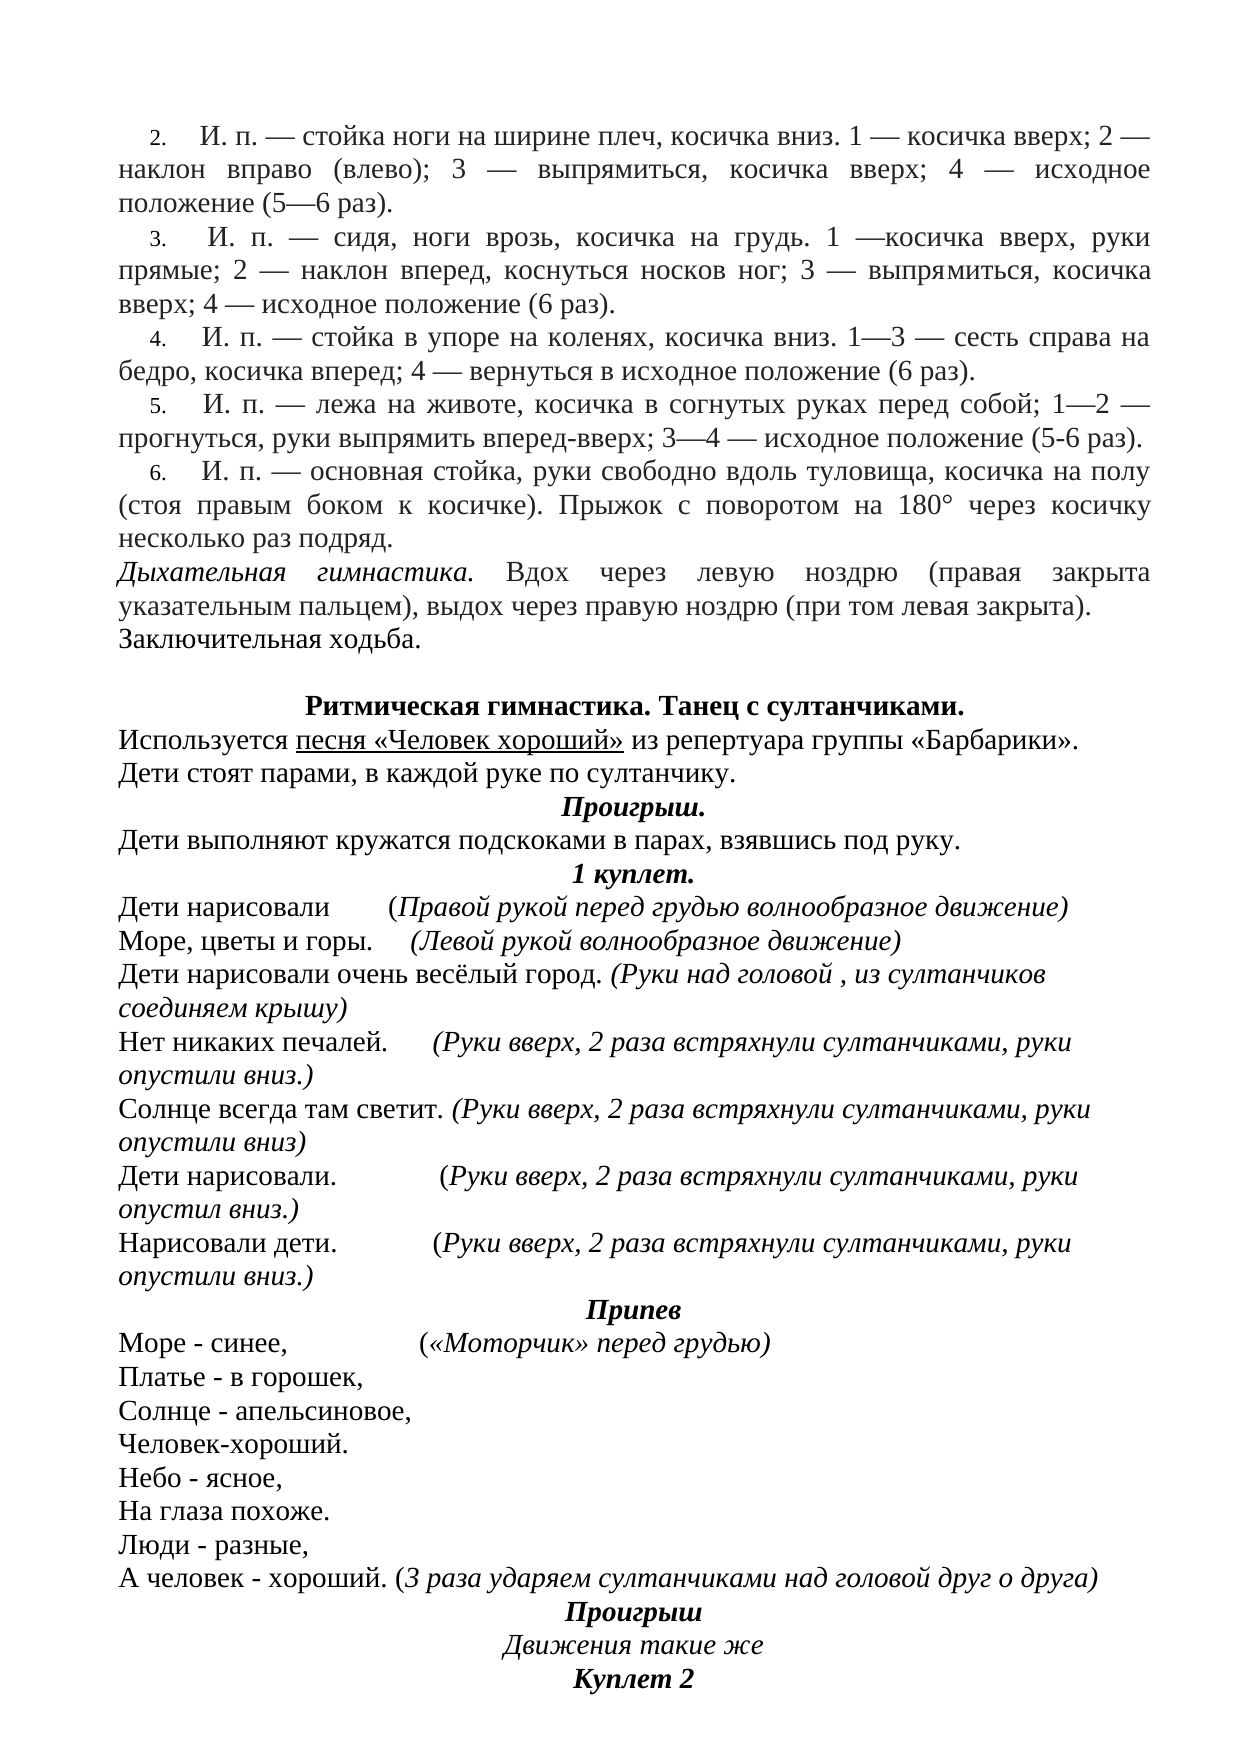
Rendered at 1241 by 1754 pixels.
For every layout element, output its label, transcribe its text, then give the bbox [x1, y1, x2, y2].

text Дети стоят парами, в каждой руке по султанчику. [118, 755, 1152, 789]
text Проигрыш [118, 1594, 1152, 1627]
list И. п. — стойка ноги на ширине плеч, косичка вниз. 1 — косичка вверх; 2 — наклон вправо (влево); 3 — выпрямиться, косичка вверх; 4 — исходное положение (5—6 раз). [118, 118, 1152, 219]
text Дети нарисовали (Правой рукой перед грудью волнообразное движение) [118, 889, 1152, 923]
text Море, цветы и горы. (Левой рукой волнообразное движение) [118, 923, 1152, 957]
text Дыхательная гимнастика. Вдох через левую ноздрю (правая закрыта указательным пальцем), выдох через правую ноздрю (при том левая закрыта). [118, 554, 1152, 621]
text Заключительная ходьба. [118, 621, 1152, 655]
text Человек-хороший. [118, 1426, 1152, 1460]
text Нарисовали дети. (Руки вверх, 2 раза встряхнули султанчиками, руки опустили вниз.) [118, 1225, 1152, 1292]
text Нет никаких печалей. (Руки вверх, 2 раза встряхнули султанчиками, руки опустили вниз.) [118, 1024, 1152, 1091]
text Припев [118, 1292, 1152, 1326]
text Используется песня «Человек хороший» из репертуара группы «Барбарики». [118, 722, 1152, 755]
text Дети нарисовали. (Руки вверх, 2 раза встряхнули султанчиками, руки опустил вниз.) [118, 1158, 1152, 1225]
text А человек - хороший. (3 раза ударяем султанчиками над головой друг о друга) [118, 1560, 1152, 1594]
list И. п. — лежа на животе, косичка в согнутых руках перед собой; 1—2 — прогнуться, руки выпрямить вперед-вверх; 3—4 — исходное положение (5-6 раз). [118, 386, 1152, 453]
text Солнце всегда там светит. (Руки вверх, 2 раза встряхнули султанчиками, руки опустили вниз) [118, 1091, 1152, 1158]
text Дети нарисовали очень весёлый город. (Руки над головой , из султанчиков соединяем крышу) [118, 957, 1152, 1024]
text Движения такие же [118, 1627, 1152, 1661]
list И. п. — основная стойка, руки свободно вдоль туловища, косичка на полу (стоя правым боком к косичке). Прыжок с поворотом на 180° через косичку несколько раз подряд. [118, 453, 1152, 554]
text Платье - в горошек, [118, 1359, 1152, 1393]
list И. п. — сидя, ноги врозь, косичка на грудь. 1 —косичка вверх, руки прямые; 2 — наклон вперед, коснуться носков ног; 3 — выпрямиться, косичка вверх; 4 — исходное положение (6 раз). [118, 219, 1152, 319]
text 1 куплет. [118, 856, 1152, 889]
text Куплет 2 [118, 1661, 1152, 1694]
text Солнце - апельсиновое, [118, 1393, 1152, 1426]
text Море - синее, («Моторчик» перед грудью) [118, 1326, 1152, 1359]
text Дети выполняют кружатся подскоками в парах, взявшись под руку. [118, 822, 1152, 856]
list И. п. — стойка в упоре на коленях, косичка вниз. 1—3 — сесть справа на бедро, косичка вперед; 4 — вернуться в исходное положение (6 раз). [118, 319, 1152, 386]
text Небо - ясное, [118, 1460, 1152, 1493]
text Люди - разные, [118, 1527, 1152, 1560]
text Ритмическая гимнастика. Танец с султанчиками. [118, 688, 1152, 722]
text Проигрыш. [118, 789, 1152, 822]
text На глаза похоже. [118, 1493, 1152, 1527]
